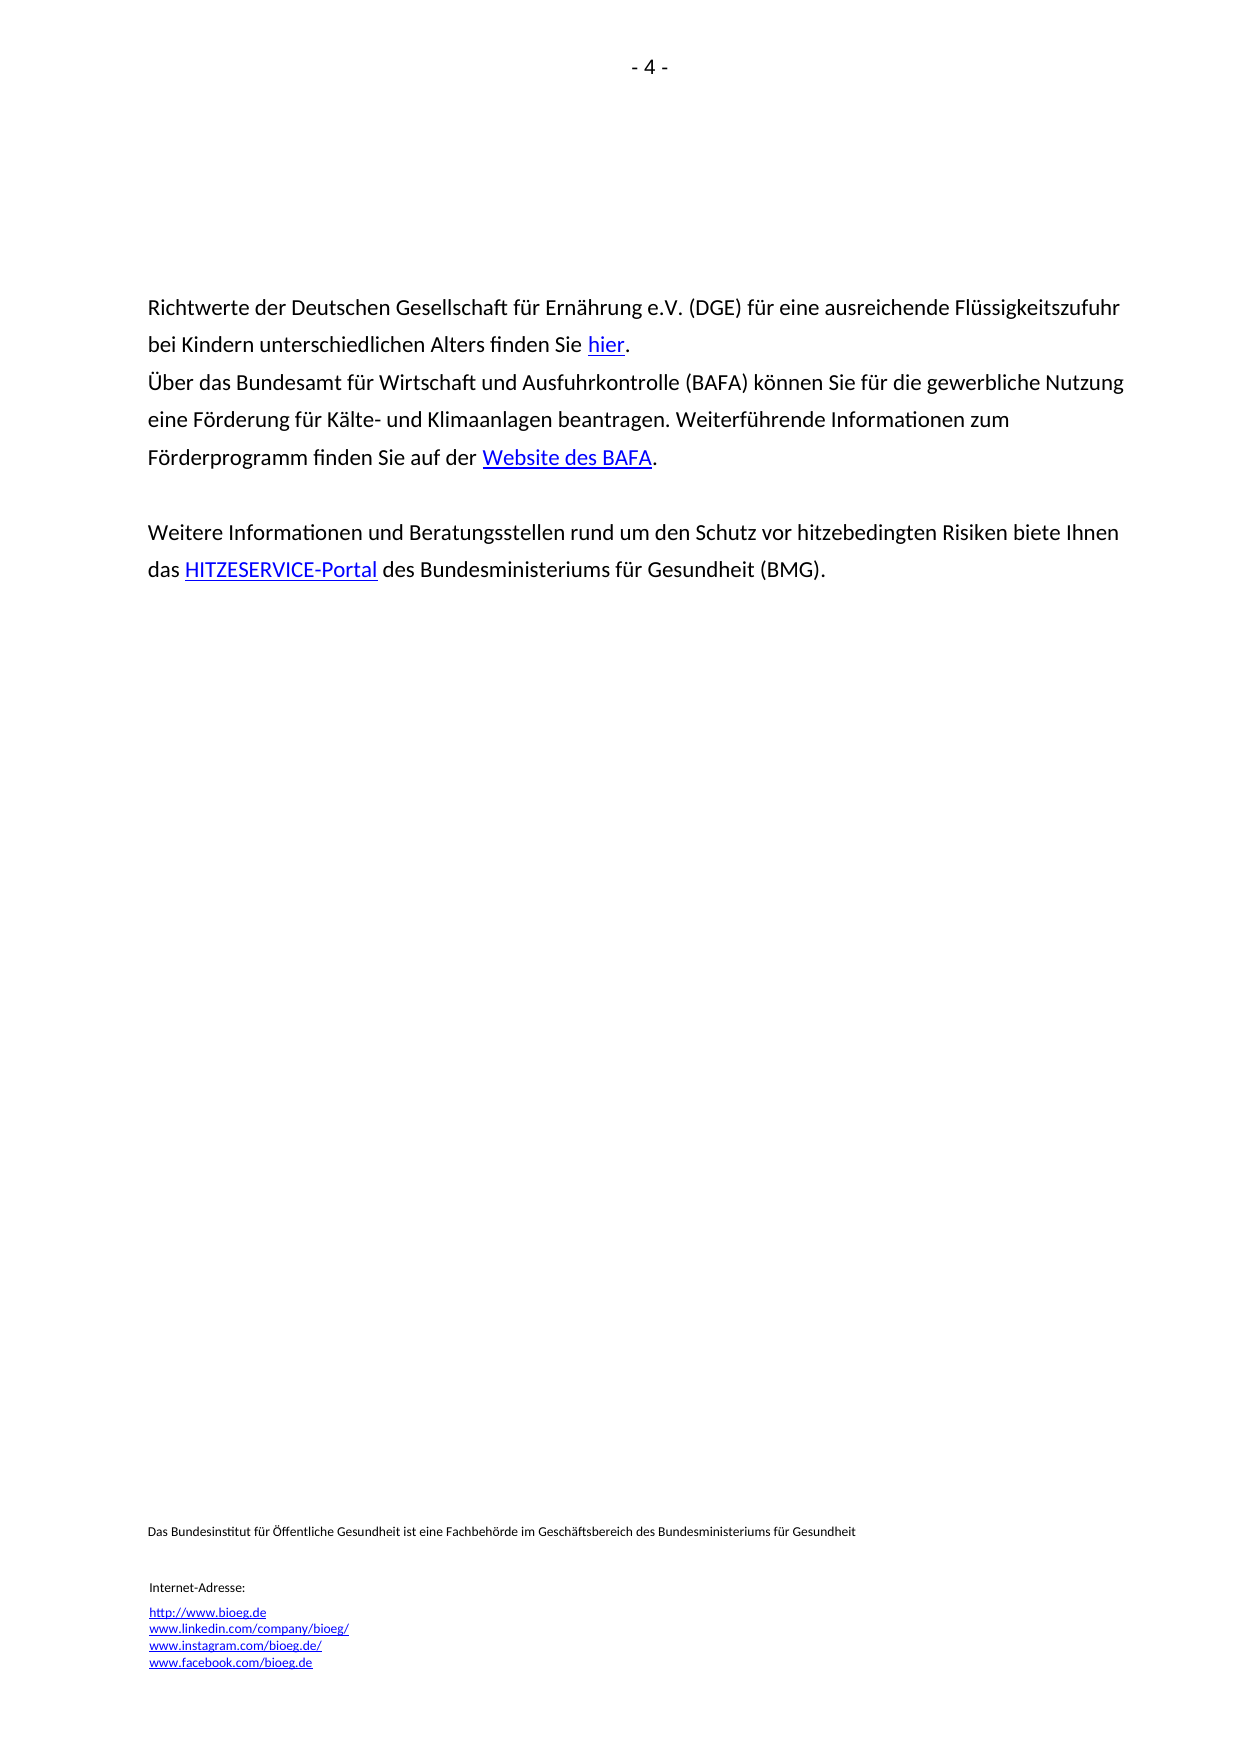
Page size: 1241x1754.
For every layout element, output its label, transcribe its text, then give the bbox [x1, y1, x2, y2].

text Richtwerte der Deutschen Gesellschaft für Ernährung e.V. (DGE) für eine ausreichende Flüssigkeitszufuhr bei Kindern unterschiedlichen Alters finden Sie hier. [148, 283, 1152, 358]
text Weitere Informationen und Beratungsstellen rund um den Schutz vor hitzebedingten Risiken biete Ihnen das HITZESERVICE-Portal des Bundesministeriums für Gesundheit (BMG). [148, 508, 1152, 583]
text Über das Bundesamt für Wirtschaft und Ausfuhrkontrolle (BAFA) können Sie für die gewerbliche Nutzung eine Förderung für Kälte- und Klimaanlagen beantragen. Weiterführende Informationen zum Förderprogramm finden Sie auf der Website des BAFA. [148, 358, 1152, 471]
